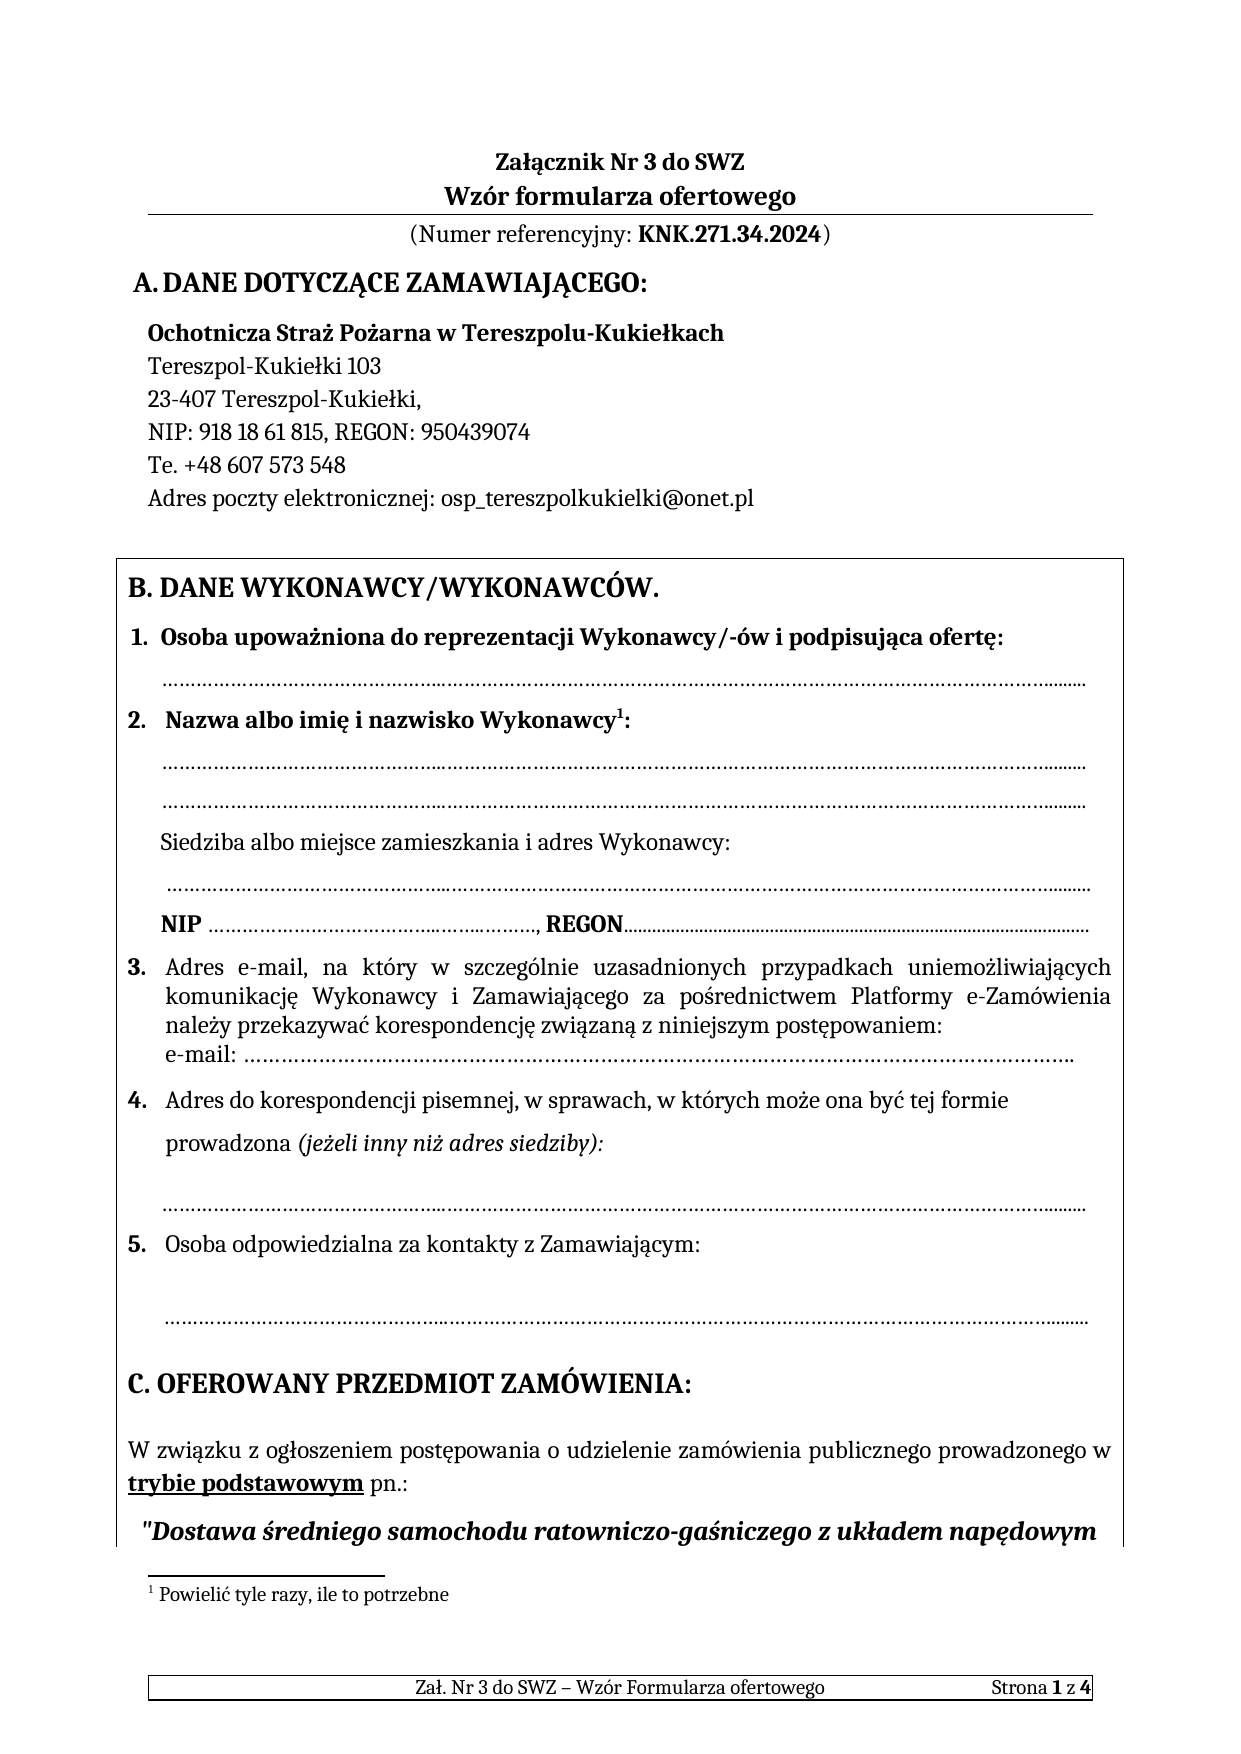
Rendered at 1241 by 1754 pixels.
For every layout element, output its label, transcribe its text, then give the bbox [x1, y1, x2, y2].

text NIP: 918 18 61 815, REGON: 950439074 [148, 418, 1093, 446]
text Te. +48 607 573 548 [148, 451, 1093, 479]
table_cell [117, 1354, 1123, 1547]
text (Numer referencyjny: KNK.271.34.2024) [148, 219, 1093, 248]
text Załącznik Nr 3 do SWZ [148, 148, 1093, 176]
text Wzór formularza ofertowego [148, 181, 1093, 214]
text Ochotnicza Straż Pożarna w Tereszpolu-Kukiełkach [148, 318, 1093, 347]
table_header B. DANE WYKONAWCY/WYKONAWCÓW. Osoba upoważniona do reprezentacji Wykonawcy/-ów i podpisująca ofertę: …………………………………………..……………………………………………………………………………………………........ Nazwa albo imię i nazwisko Wykonawcy: …………………………………………..……………………………………………………………………………………………........ …………………………………………..……………………………………………………………………………………………........ Siedziba albo miejsce zamieszkania i adres Wykonawcy: …………………………………………..……………………………………………………………………………………………........ NIP …………………………………..……..………, REGON................................................................................................... Adres e-mail, na który w szczególnie uzasadnionych przypadkach uniemożliwiających komunikację Wykonawcy i Zamawiającego za pośrednictwem Platformy e-Zamówienia należy przekazywać korespondencję związaną z niniejszym postępowaniem: e-mail: ……………………………………………………………………………………………………………………. Adres do korespondencji pisemnej, w sprawach, w których może ona być tej formie prowadzona (jeżeli inny niż adres siedziby): …………………………………………..……………………………………………………………………………………………........ Osoba odpowiedzialna za kontakty z Zamawiającym: …………………………………………..……………………………………………………………………………………………........ [117, 559, 1123, 1354]
text 23-407 Tereszpol-Kukiełki, [148, 384, 1093, 413]
text Tereszpol-Kukiełki 103 [148, 352, 1093, 380]
list DANE DOTYCZĄCE ZAMAWIAJĄCEGO: [133, 266, 1093, 300]
text Adres poczty elektronicznej: osp_tereszpolkukielki@onet.pl [148, 484, 1093, 512]
